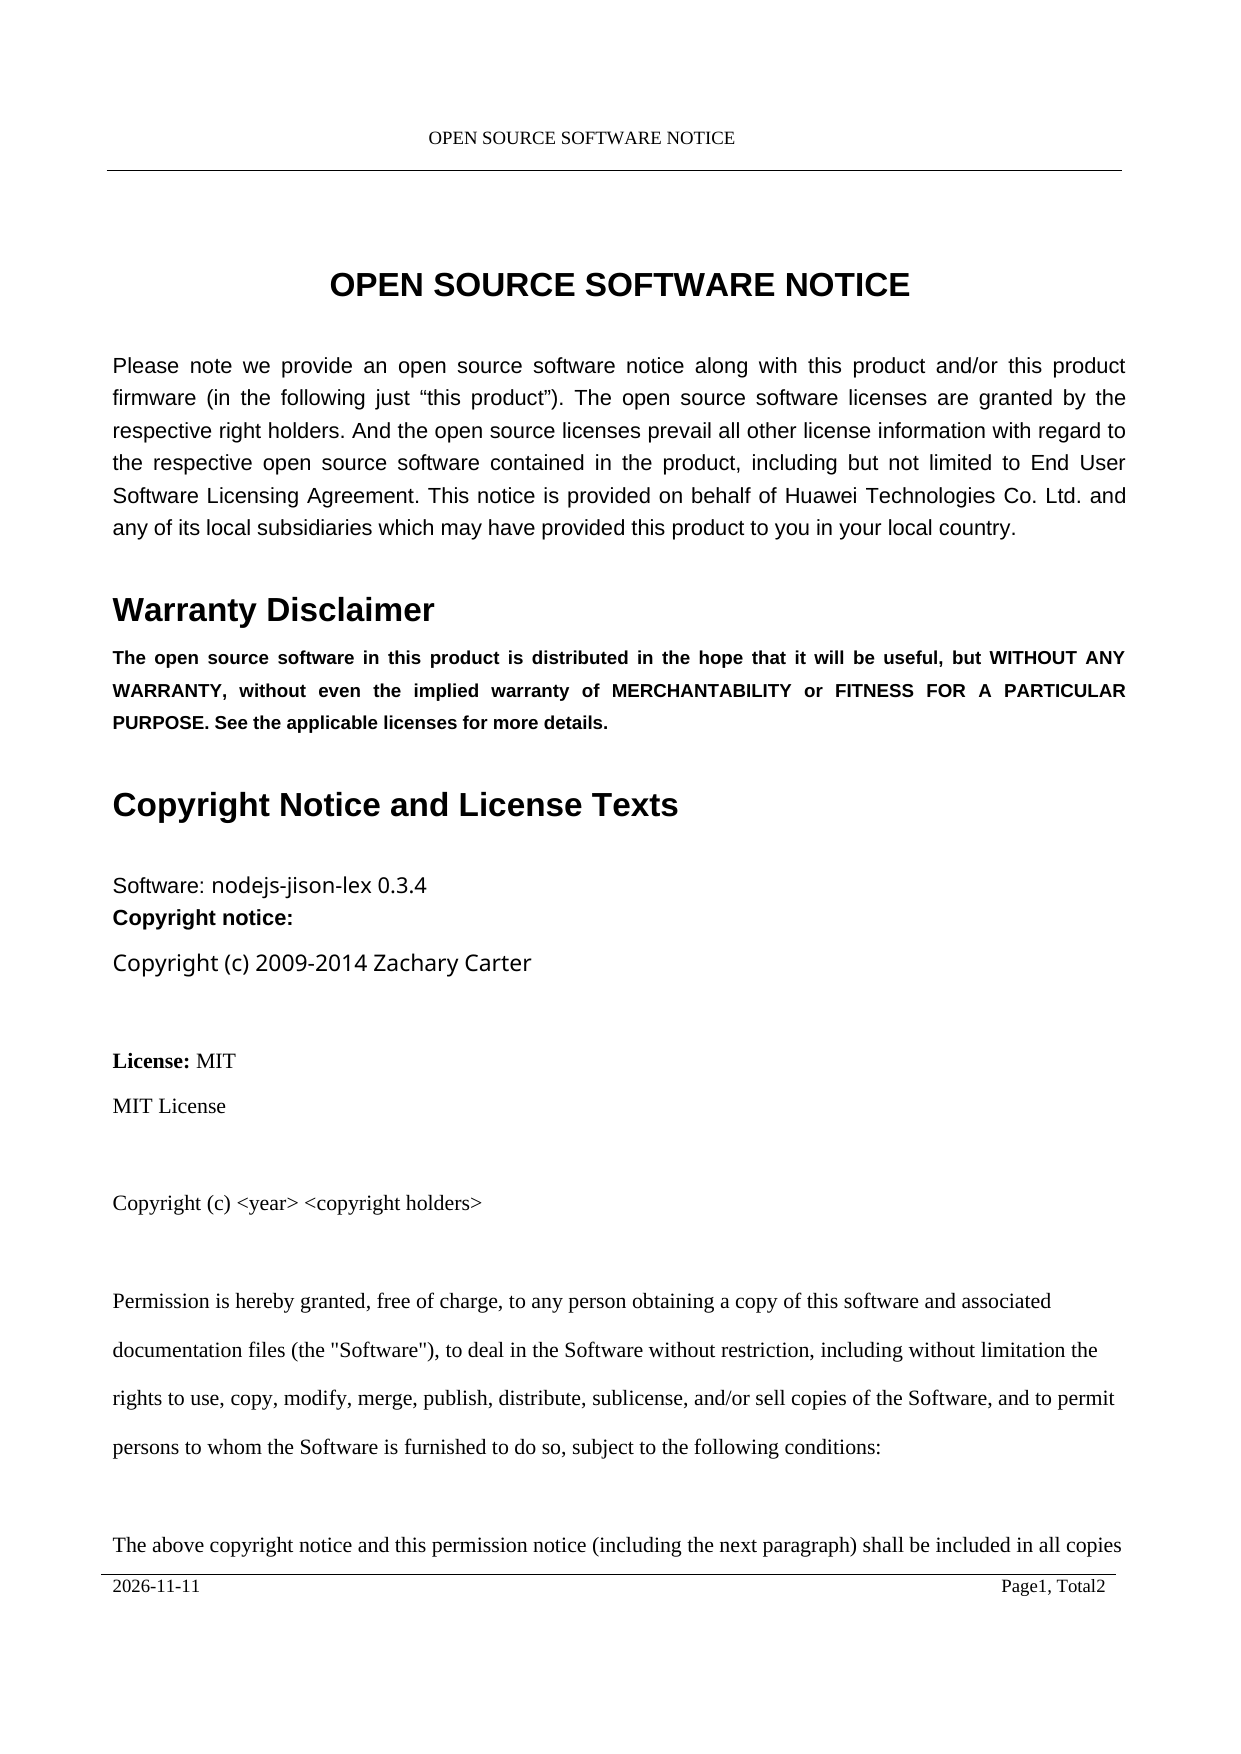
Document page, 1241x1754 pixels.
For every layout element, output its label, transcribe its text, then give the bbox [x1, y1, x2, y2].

text Copyright notice: [112, 901, 1128, 934]
text OPEN SOURCE SOFTWARE NOTICE [112, 251, 1128, 316]
text The open source software in this product is distributed in the hope that it will be useful, but WITHOUT ANY WARRANTY, without even the implied warranty of MERCHANTABILITY or FITNESS FOR A PARTICULAR PURPOSE. See the applicable licenses for more details. [112, 641, 1128, 739]
text Software: nodejs-jison-lex 0.3.4 [112, 869, 1128, 901]
text License: MIT [112, 1044, 1128, 1077]
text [112, 1089, 1128, 1560]
text Copyright (c) 2009-2014 Zachary Carter [112, 947, 1128, 1028]
text Copyright Notice and License Texts [112, 771, 1128, 836]
text Please note we provide an open source software notice along with this product and/or this product firmware (in the following just “this product”). The open source software licenses are granted by the respective right holders. And the open source licenses prevail all other license information with regard to the respective open source software contained in the product, including but not limited to End User Software Licensing Agreement. This notice is provided on behalf of Huawei Technologies Co. Ltd. and any of its local subsidiaries which may have provided this product to you in your local country. [112, 349, 1128, 544]
text Warranty Disclaimer [112, 576, 1128, 641]
